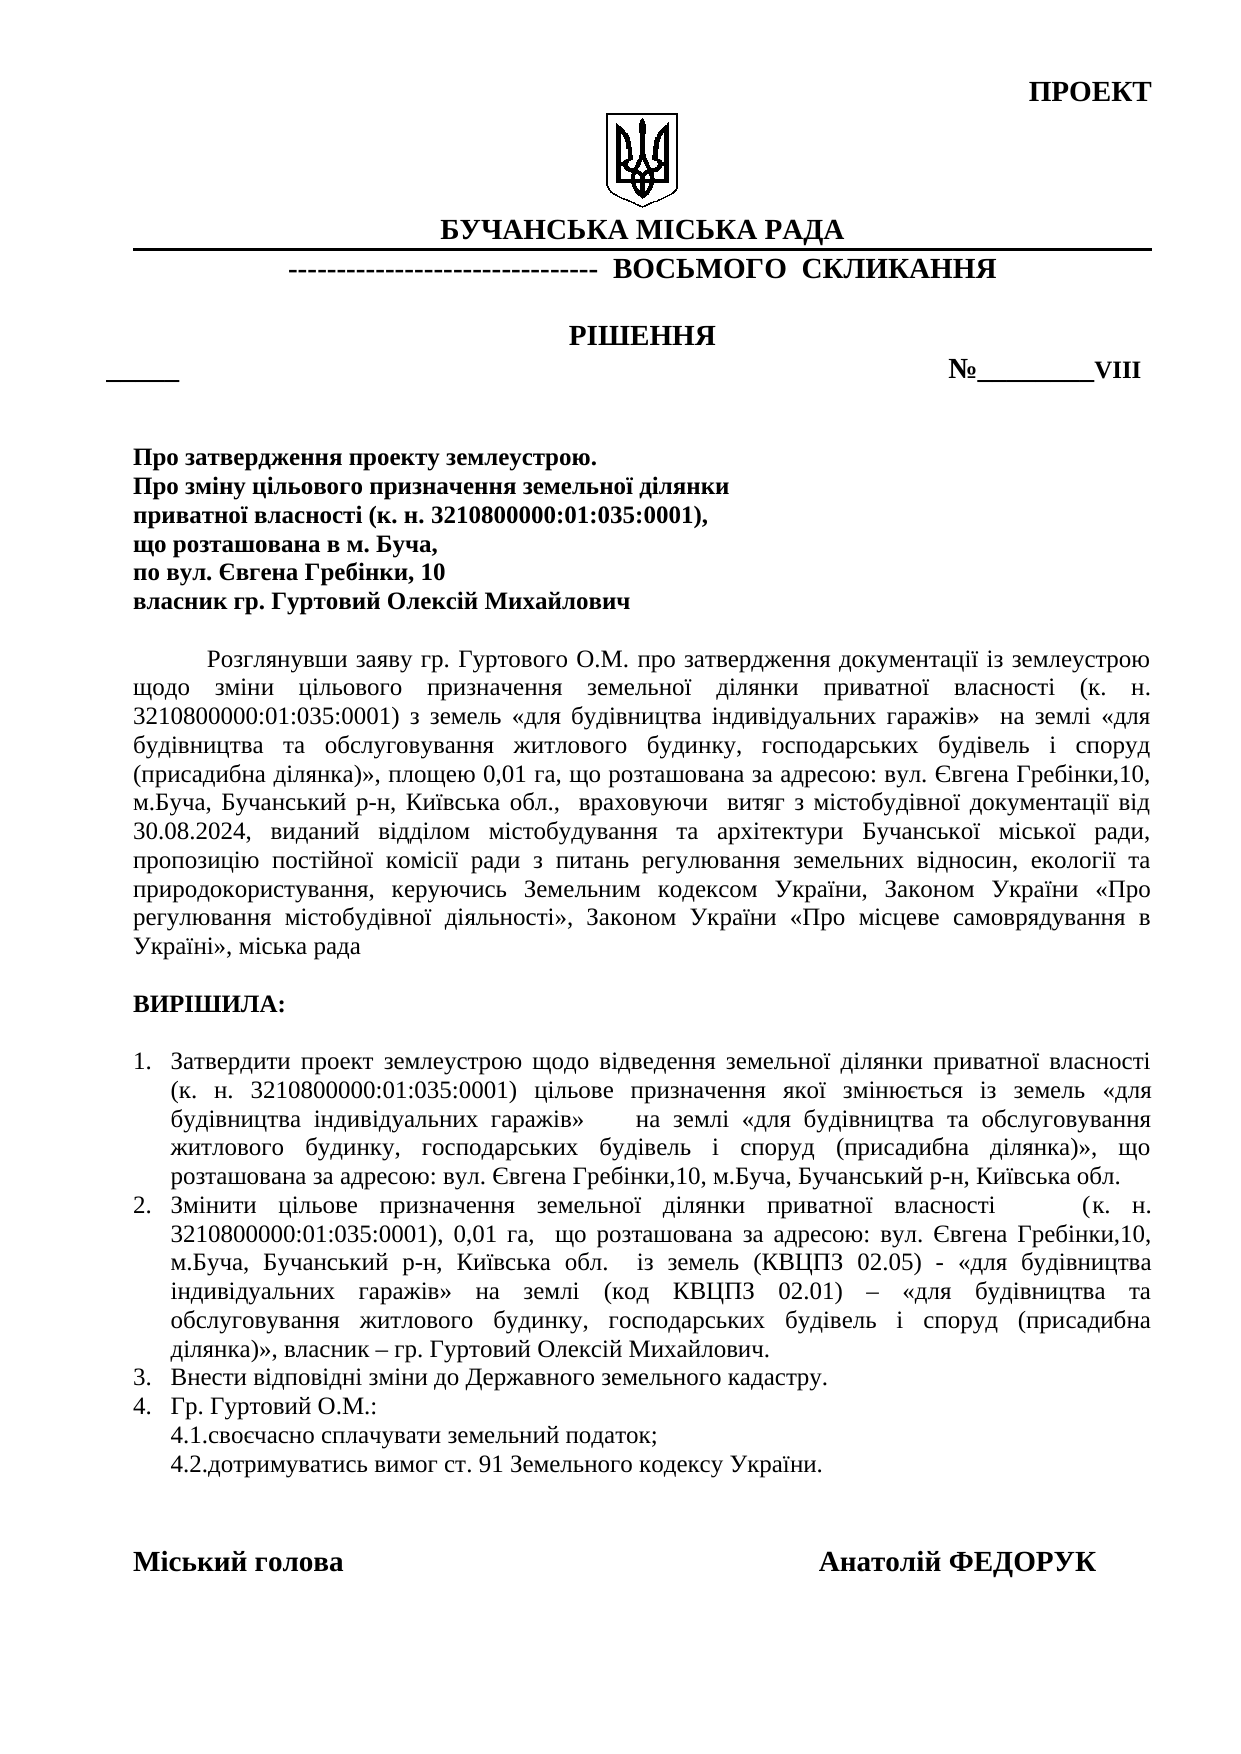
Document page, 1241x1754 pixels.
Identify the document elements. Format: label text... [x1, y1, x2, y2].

text БУЧАНСЬКА МІСЬКА РАДА [133, 212, 1152, 248]
list Внести відповідні зміни до Державного земельного кадастру. [133, 1362, 1152, 1391]
list 4.1.своєчасно сплачувати земельний податок; [170, 1420, 1152, 1449]
text Про зміну цільового призначення земельної ділянки [133, 471, 1152, 500]
list 4.2.дотримуватись вимог ст. 91 Земельного кодексу України. [170, 1449, 1152, 1477]
text РІШЕННЯ [133, 318, 1152, 351]
text ВИРІШИЛА: [133, 989, 1152, 1017]
text Міський голова Анатолій ФЕДОРУК [133, 1544, 1152, 1578]
list Гр. Гуртовий О.М.: [133, 1391, 1152, 1420]
text _____ №________VIІІ [106, 351, 1152, 385]
list Затвердити проект землеустрою щодо відведення земельної ділянки приватної власності (к. н. 3210800000:01:035:0001) цільове призначення якої змінюється із земель «для будівництва індивідуальних гаражів» на землі «для будівництва та обслуговування житлового будинку, господарських будівель і споруд (присадибна ділянка)», що розташована за адресою: вул. Євгена Гребінки,10, м.Буча, Бучанський р-н, Київська обл. [133, 1046, 1152, 1190]
text власник гр. Гуртовий Олексій Михайлович [133, 586, 1152, 615]
text -------------------------------- ВОСЬМОГО СКЛИКАННЯ [133, 251, 1152, 284]
text по вул. Євгена Гребінки, 10 [133, 557, 1152, 586]
text ПРОЕКТ [133, 74, 1152, 107]
text приватної власності (к. н. 3210800000:01:035:0001), [133, 500, 1152, 529]
text Про затвердження проекту землеустрою. [133, 442, 1152, 471]
text що розташована в м. Буча, [133, 529, 1152, 557]
text Розглянувши заяву гр. Гуртового О.М. про затвердження документації із землеустрою щодо зміни цільового призначення земельної ділянки приватної власності (к. н. 3210800000:01:035:0001) з земель «для будівництва індивідуальних гаражів» на землі «для будівництва та обслуговування житлового будинку, господарських будівель і споруд (присадибна ділянка)», площею 0,01 га, що розташована за адресою: вул. Євгена Гребінки,10, м.Буча, Бучанський р-н, Київська обл., враховуючи витяг з містобудівної документації від 30.08.2024, виданий відділом містобудування та архітектури Бучанської міської ради, пропозицію постійної комісії ради з питань регулювання земельних відносин, екології та природокористування, керуючись Земельним кодексом України, Законом України «Про регулювання містобудівної діяльності», Законом України «Про місцеве самоврядування в Україні», міська рада [133, 644, 1152, 960]
list Змінити цільове призначення земельної ділянки приватної власності (к. н. 3210800000:01:035:0001), 0,01 га, що розташована за адресою: вул. Євгена Гребінки,10, м.Буча, Бучанський р-н, Київська обл. із земель (КВЦПЗ 02.05) - «для будівництва індивідуальних гаражів» на землі (код КВЦПЗ 02.01) – «для будівництва та обслуговування житлового будинку, господарських будівель і споруд (присадибна ділянка)», власник – гр. Гуртовий Олексій Михайлович. [133, 1190, 1152, 1362]
